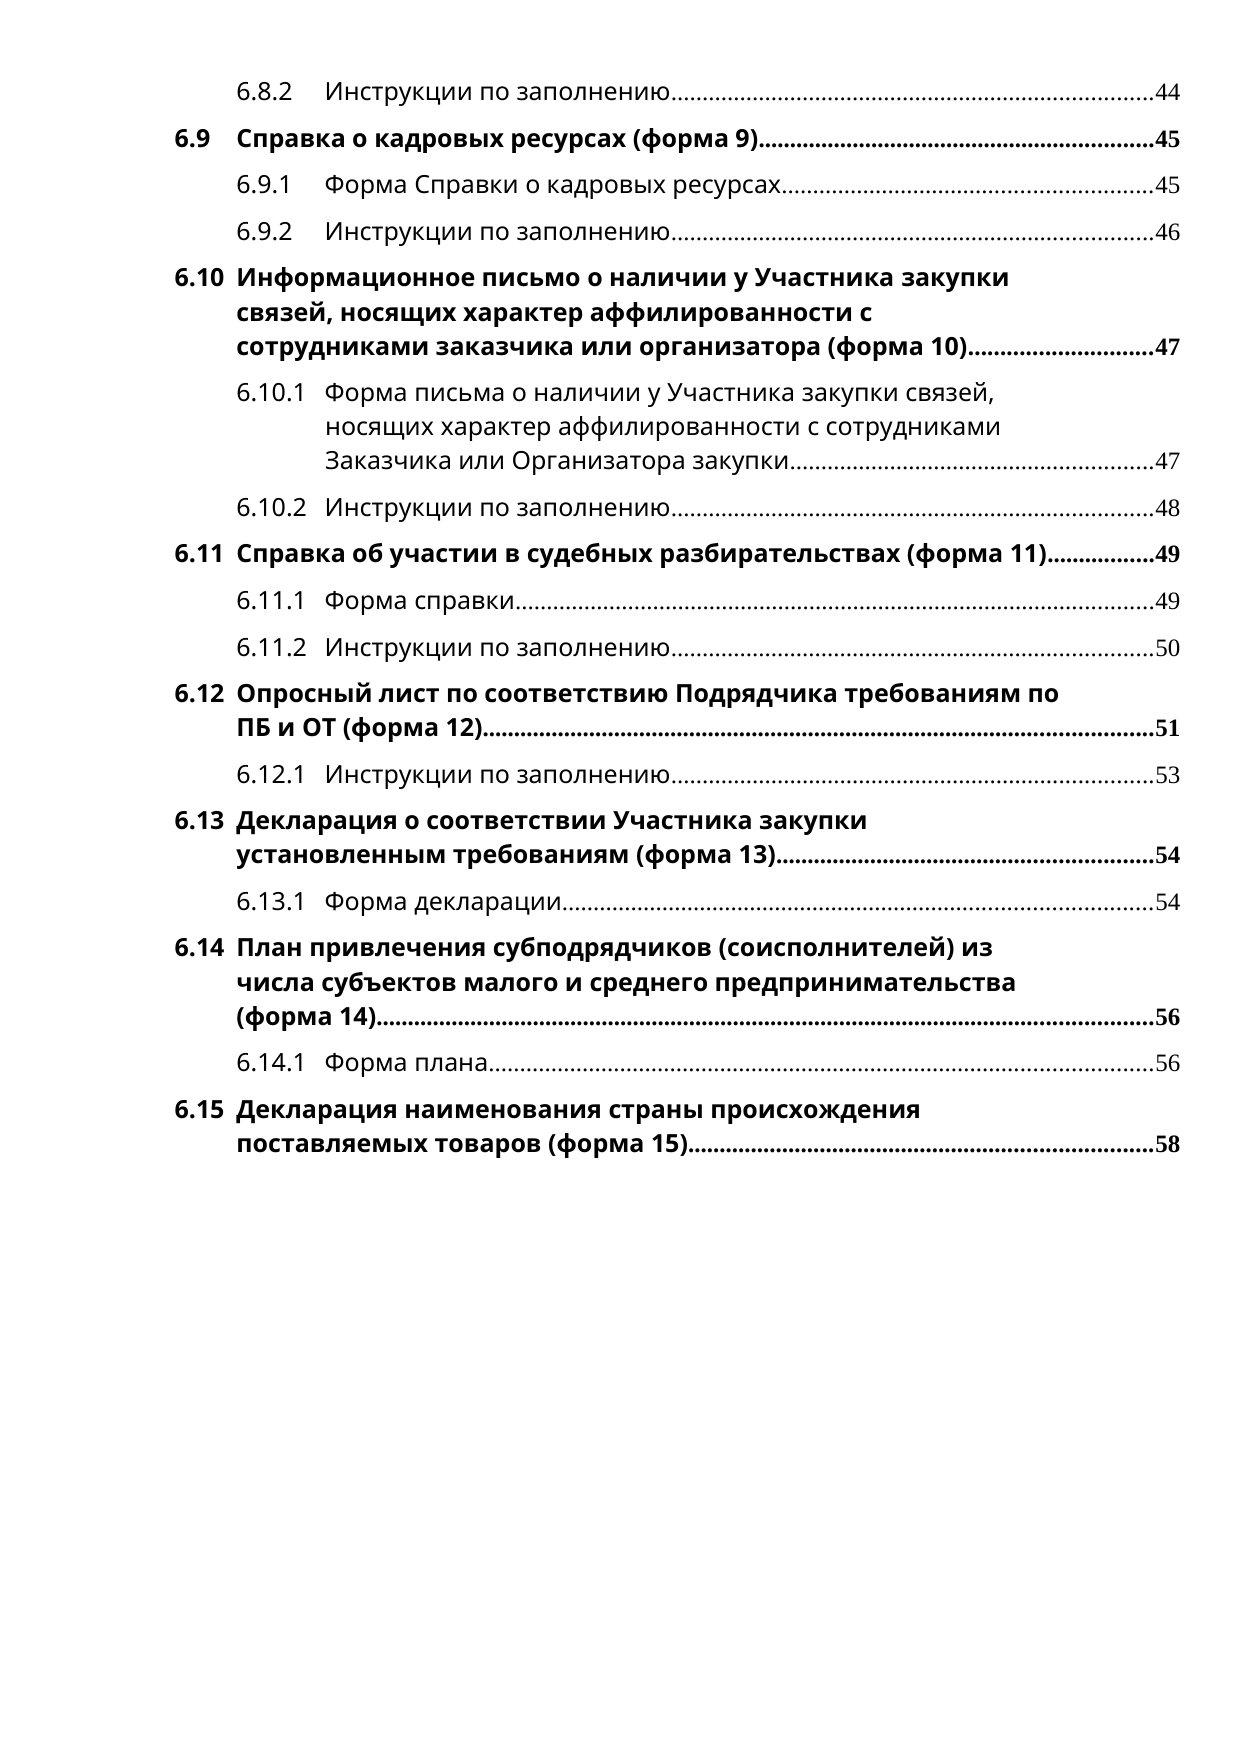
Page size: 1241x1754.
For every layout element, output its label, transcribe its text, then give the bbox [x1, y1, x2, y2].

text 6.9 Справка о кадровых ресурсах (форма 9) 45 [174, 120, 1063, 154]
text 6.11.1 Форма справки 49 [236, 583, 1063, 617]
text 6.13.1 Форма декларации 54 [236, 883, 1063, 918]
text 6.10.1 Форма письма о наличии у Участника закупки связей, носящих характер аффилированности с сотрудниками Заказчика или Организатора закупки 47 [236, 375, 1063, 477]
text 6.12 Опросный лист по соответствию Подрядчика требованиям по ПБ и ОТ (форма 12) 51 [174, 676, 1063, 744]
text 6.9.1 Форма Справки о кадровых ресурсах 45 [236, 167, 1063, 201]
text 6.10 Информационное письмо о наличии у Участника закупки связей, носящих характер аффилированности с сотрудниками заказчика или организатора (форма 10) 47 [174, 260, 1063, 362]
text 6.14 План привлечения субподрядчиков (соисполнителей) из числа субъектов малого и среднего предпринимательства (форма 14) 56 [174, 930, 1063, 1032]
text 6.12.1 Инструкции по заполнению 53 [236, 756, 1063, 790]
text 6.13 Декларация о соответствии Участника закупки установленным требованиям (форма 13) 54 [174, 803, 1063, 871]
text 6.10.2 Инструкции по заполнению 48 [236, 489, 1063, 523]
text 6.15 Декларация наименования страны происхождения поставляемых товаров (форма 15) 58 [174, 1091, 1063, 1159]
text 6.11.2 Инструкции по заполнению 50 [236, 629, 1063, 663]
text 6.11 Справка об участии в судебных разбирательствах (форма 11) 49 [174, 536, 1063, 570]
text 6.8.2 Инструкции по заполнению 44 [236, 74, 1063, 108]
text 6.9.2 Инструкции по заполнению 46 [236, 213, 1063, 248]
text 6.14.1 Форма плана 56 [236, 1045, 1063, 1079]
